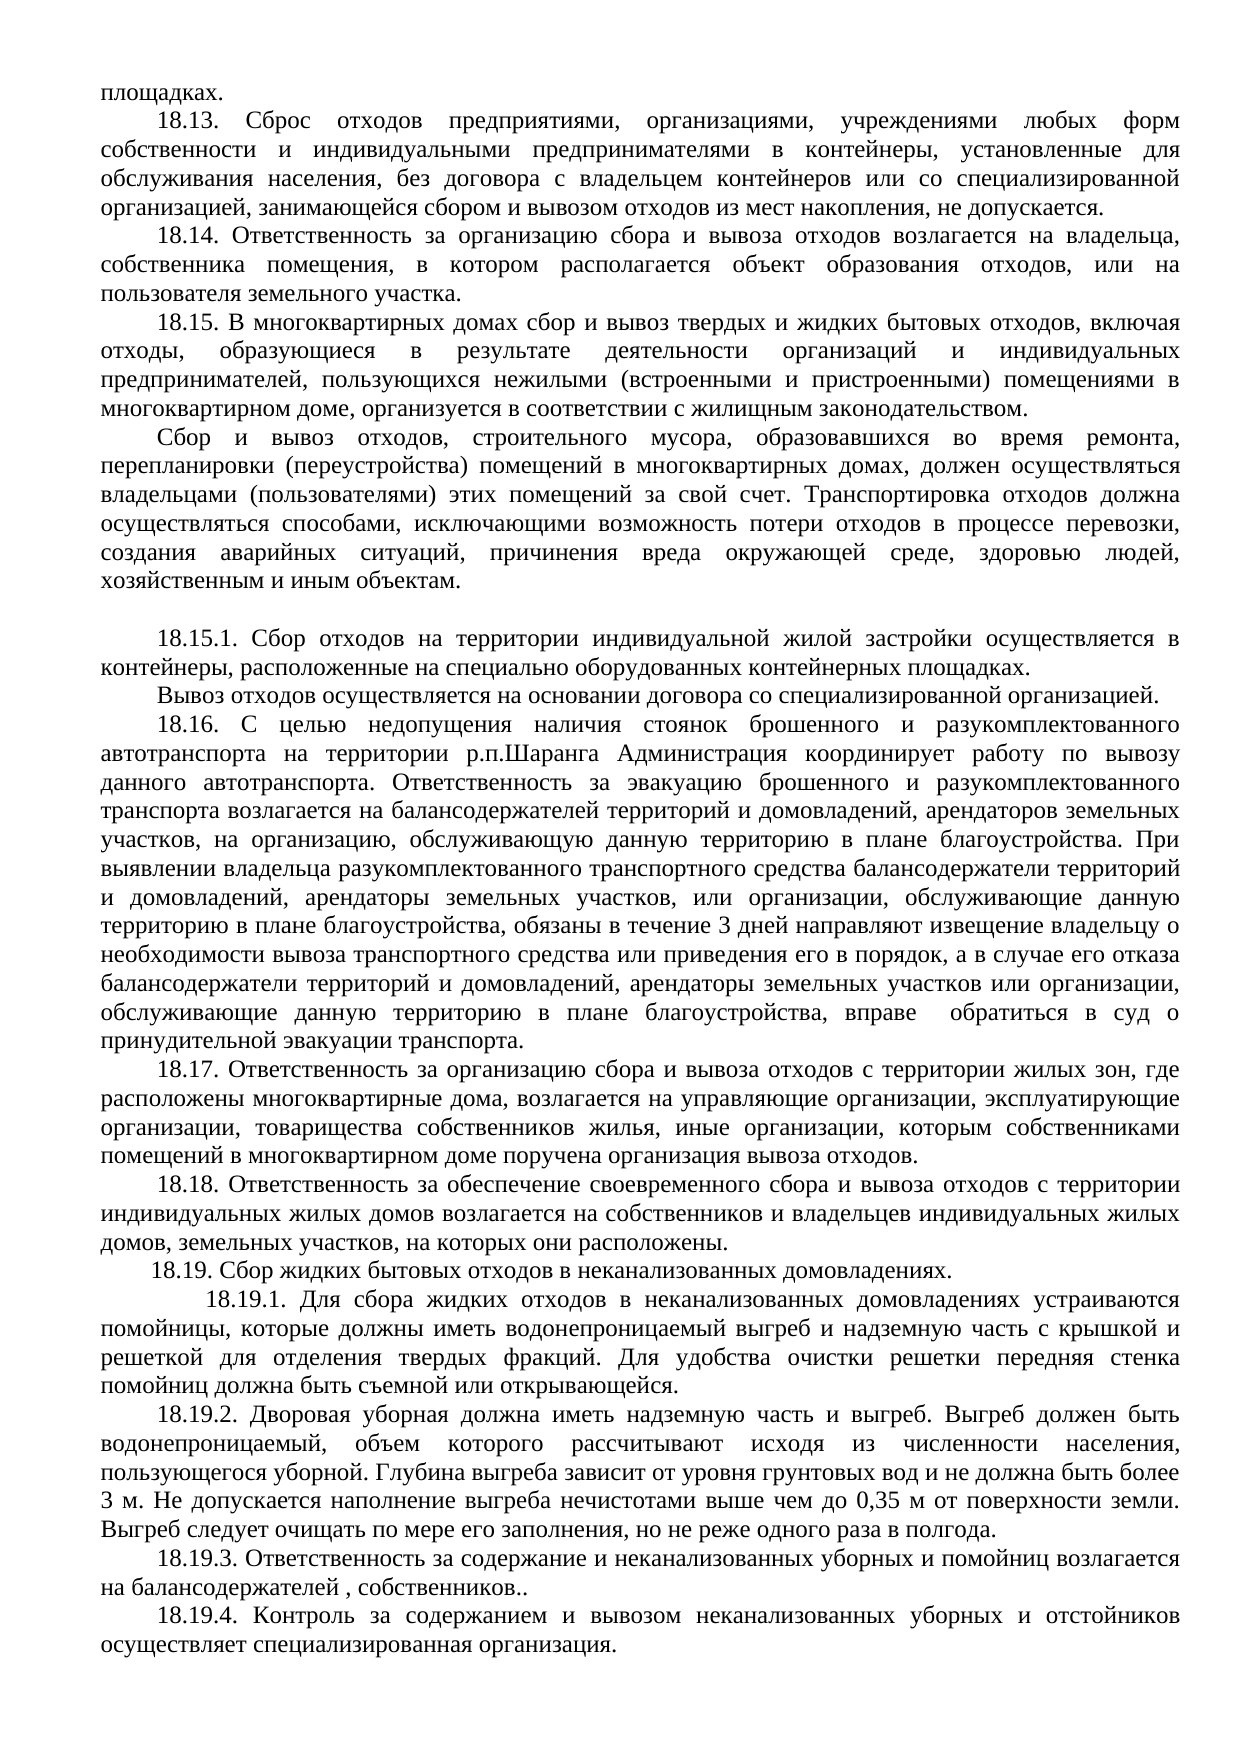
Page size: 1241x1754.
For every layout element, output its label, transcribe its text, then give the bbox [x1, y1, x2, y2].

text Сбор и вывоз отходов, строительного мусора, образовавшихся во время ремонта, перепланировки (переустройства) помещений в многоквартирных домах, должен осуществляться владельцами (пользователями) этих помещений за свой счет. Транспортировка отходов должна осуществляться способами, исключающими возможность потери отходов в процессе перевозки, создания аварийных ситуаций, причинения вреда окружающей среде, здоровью людей, хозяйственным и иным объектам. [100, 422, 1181, 594]
text 18.16. С целью недопущения наличия стоянок брошенного и разукомплектованного автотранспорта на территории р.п.Шаранга Администрация координирует работу по вывозу данного автотранспорта. Ответственность за эвакуацию брошенного и разукомплектованного транспорта возлагается на балансодержателей территорий и домовладений, арендаторов земельных участков, на организацию, обслуживающую данную территорию в плане благоустройства. При выявлении владельца разукомплектованного транспортного средства балансодержатели территорий и домовладений, арендаторы земельных участков, или организации, обслуживающие данную территорию в плане благоустройства, обязаны в течение 3 дней направляют извещение владельцу о необходимости вывоза транспортного средства или приведения его в порядок, а в случае его отказа балансодержатели территорий и домовладений, арендаторы земельных участков или организации, обслуживающие данную территорию в плане благоустройства, вправе обратиться в суд о принудительной эвакуации транспорта. [100, 709, 1181, 1054]
text Вывоз отходов осуществляется на основании договора со специализированной организацией. [100, 681, 1181, 709]
text 18.19. Сбор жидких бытовых отходов в неканализованных домовладениях. [100, 1256, 1181, 1284]
text 18.15. В многоквартирных домах сбор и вывоз твердых и жидких бытовых отходов, включая отходы, образующиеся в результате деятельности организаций и индивидуальных предпринимателей, пользующихся нежилыми (встроенными и пристроенными) помещениями в многоквартирном доме, организуется в соответствии с жилищным законодательством. [100, 307, 1181, 422]
text 18.14. Ответственность за организацию сбора и вывоза отходов возлагается на владельца, собственника помещения, в котором располагается объект образования отходов, или на пользователя земельного участка. [100, 221, 1181, 307]
text 18.17. Ответственность за организацию сбора и вывоза отходов с территории жилых зон, где расположены многоквартирные дома, возлагается на управляющие организации, эксплуатирующие организации, товарищества собственников жилья, иные организации, которым собственниками помещений в многоквартирном доме поручена организация вывоза отходов. [100, 1054, 1181, 1169]
text 18.13. Сброс отходов предприятиями, организациями, учреждениями любых форм собственности и индивидуальными предпринимателями в контейнеры, установленные для обслуживания населения, без договора с владельцем контейнеров или со специализированной организацией, занимающейся сбором и вывозом отходов из мест накопления, не допускается. [100, 106, 1181, 221]
text 18.19.4. Контроль за содержанием и вывозом неканализованных уборных и отстойников осуществляет специализированная организация. [100, 1601, 1181, 1658]
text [100, 77, 1181, 106]
text 18.19.2. Дворовая уборная должна иметь надземную часть и выгреб. Выгреб должен быть водонепроницаемый, объем которого рассчитывают исходя из численности населения, пользующегося уборной. Глубина выгреба зависит от уровня грунтовых вод и не должна быть более 3 м. Не допускается наполнение выгреба нечистотами выше чем до 0,35 м от поверхности земли. Выгреб следует очищать по мере его заполнения, но не реже одного раза в полгода. [100, 1399, 1181, 1543]
text 18.15.1. Сбор отходов на территории индивидуальной жилой застройки осуществляется в контейнеры, расположенные на специально оборудованных контейнерных площадках. [100, 623, 1181, 681]
text 18.19.1. Для сбора жидких отходов в неканализованных домовладениях устраиваются помойницы, которые должны иметь водонепроницаемый выгреб и надземную часть с крышкой и решеткой для отделения твердых фракций. Для удобства очистки решетки передняя стенка помойниц должна быть съемной или открывающейся. [100, 1284, 1181, 1399]
text 18.18. Ответственность за обеспечение своевременного сбора и вывоза отходов с территории индивидуальных жилых домов возлагается на собственников и владельцев индивидуальных жилых домов, земельных участков, на которых они расположены. [100, 1169, 1181, 1256]
text 18.19.3. Ответственность за содержание и неканализованных уборных и помойниц возлагается на балансодержателей , собственников.. [100, 1543, 1181, 1601]
